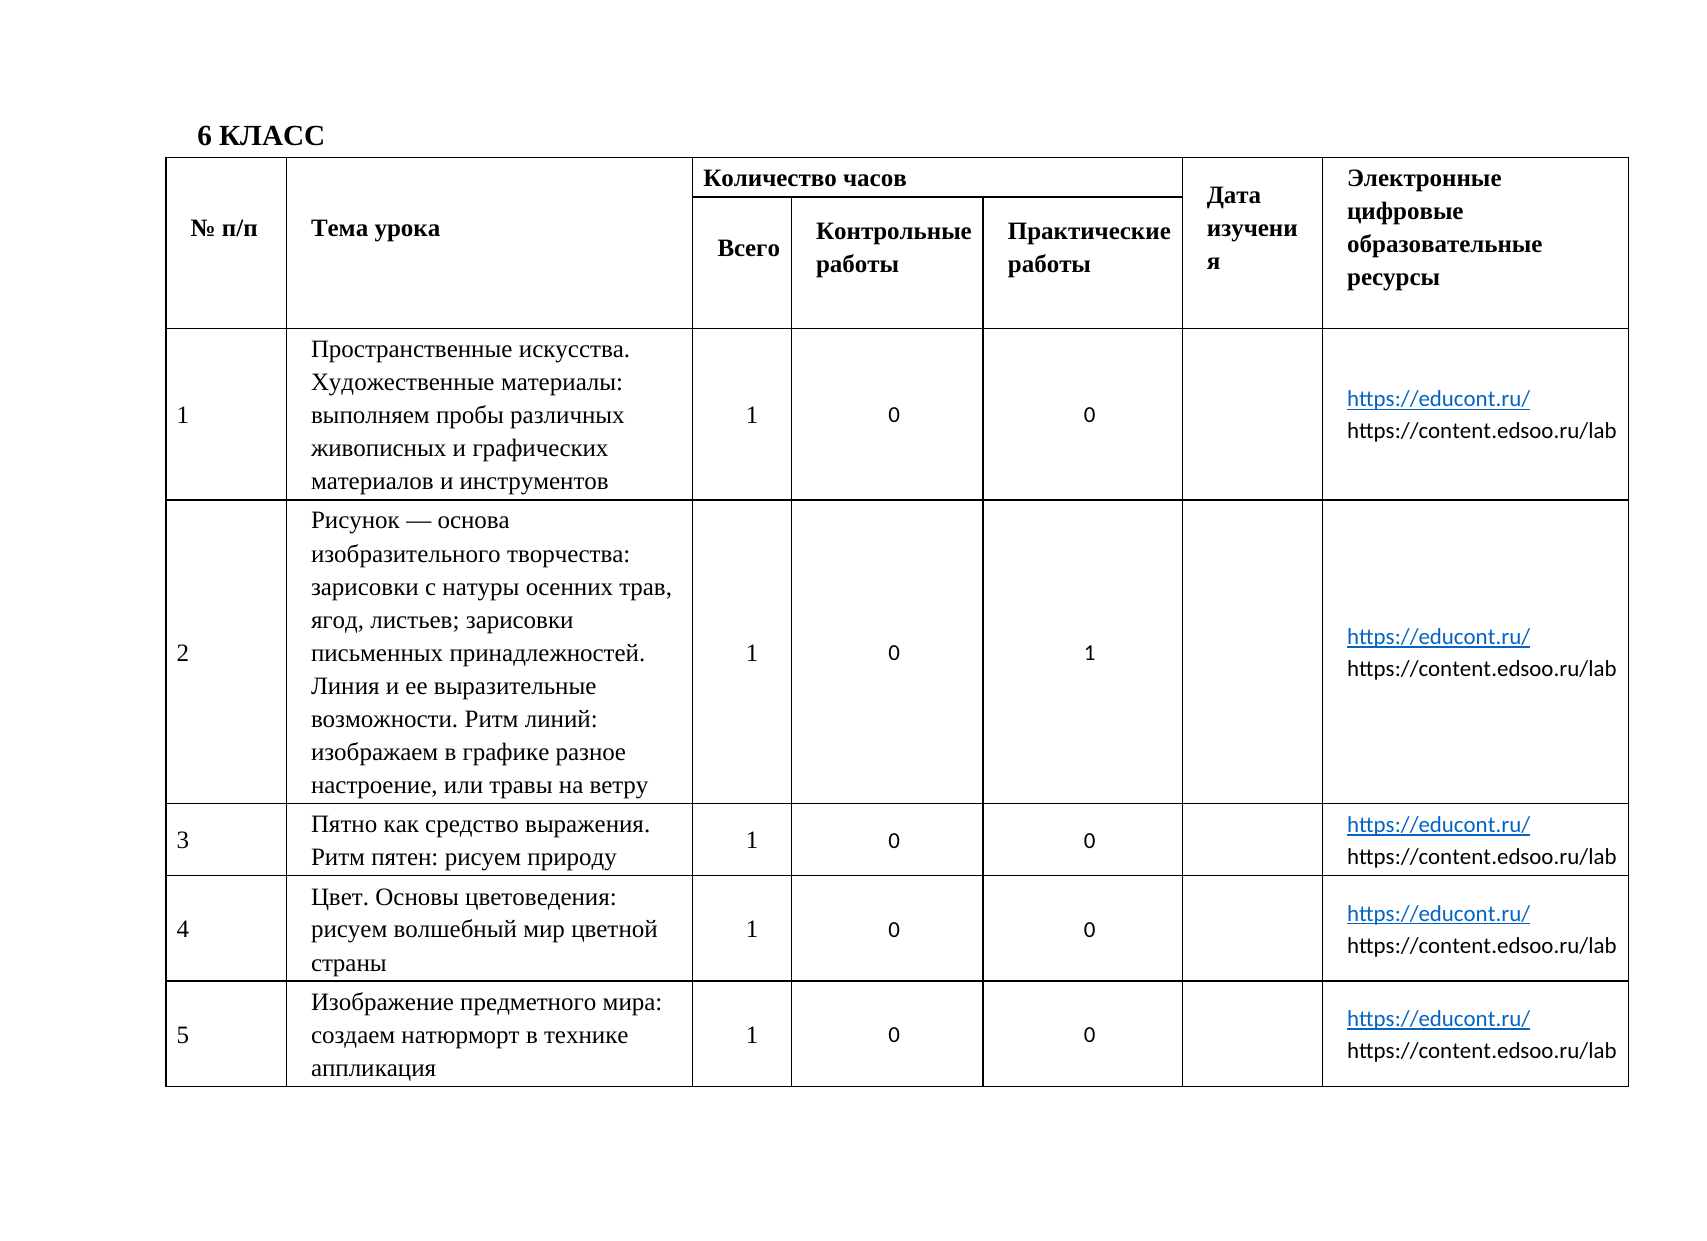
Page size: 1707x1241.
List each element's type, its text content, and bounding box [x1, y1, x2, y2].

table_cell 0 [984, 876, 1182, 980]
table_cell Контрольные работы [792, 198, 982, 327]
table_cell Рисунок — основа изобразительного творчества: зарисовки с натуры осенних трав, ягод, листьев; зарисовки письменных принадлежностей. Линия и ее выразительные возможности. Ритм линий: изображаем в графике разное настроение, или травы на ветру [287, 501, 692, 802]
table_cell 2 [167, 501, 286, 802]
table_cell 1 [984, 501, 1182, 802]
table_cell 0 [792, 501, 982, 802]
table_cell 1 [693, 804, 791, 875]
table_cell Практические работы [984, 198, 1182, 327]
table_cell [1183, 876, 1322, 980]
table_cell 0 [792, 329, 982, 499]
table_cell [1323, 982, 1628, 1086]
table_cell 1 [693, 501, 791, 802]
table_cell 0 [792, 982, 982, 1086]
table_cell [1323, 876, 1628, 980]
table_cell [1183, 501, 1322, 802]
table_cell https://educont.ru/ https://content.edsoo.ru/lab [1323, 501, 1628, 802]
table_cell Всего [693, 198, 791, 327]
table_cell 1 [693, 329, 791, 499]
table_header Тема урока [287, 158, 692, 327]
table_cell [1183, 804, 1322, 875]
table_cell 4 [167, 876, 286, 980]
table_header Количество часов [693, 158, 1182, 196]
table_cell 1 [167, 329, 286, 499]
table_header Дата изучения [1183, 158, 1322, 327]
table_cell 0 [984, 804, 1182, 875]
table_cell [1183, 329, 1322, 499]
table_cell 1 [693, 876, 791, 980]
table_header Электронные цифровые образовательные ресурсы [1323, 158, 1628, 327]
table_cell 1 [693, 982, 791, 1086]
table_cell https://educont.ru/ https://content.edsoo.ru/lab [1323, 804, 1628, 875]
table_cell Изображение предметного мира: создаем натюрморт в технике аппликация [287, 982, 692, 1086]
table_cell [1183, 982, 1322, 1086]
table_cell 0 [792, 876, 982, 980]
table_cell 0 [984, 329, 1182, 499]
table_cell 3 [167, 804, 286, 875]
table_cell Цвет. Основы цветоведения: рисуем волшебный мир цветной страны [287, 876, 692, 980]
table_header № п/п [167, 158, 286, 327]
table_cell Пятно как средство выражения. Ритм пятен: рисуем природу [287, 804, 692, 875]
table_cell 5 [167, 982, 286, 1086]
text 6 КЛАСС [190, 118, 1618, 152]
table_cell 0 [984, 982, 1182, 1086]
table_cell 0 [792, 804, 982, 875]
table_cell https://educont.ru/ https://content.edsoo.ru/lab [1323, 329, 1628, 499]
table_cell Пространственные искусства. Художественные материалы: выполняем пробы различных живописных и графических материалов и инструментов [287, 329, 692, 499]
